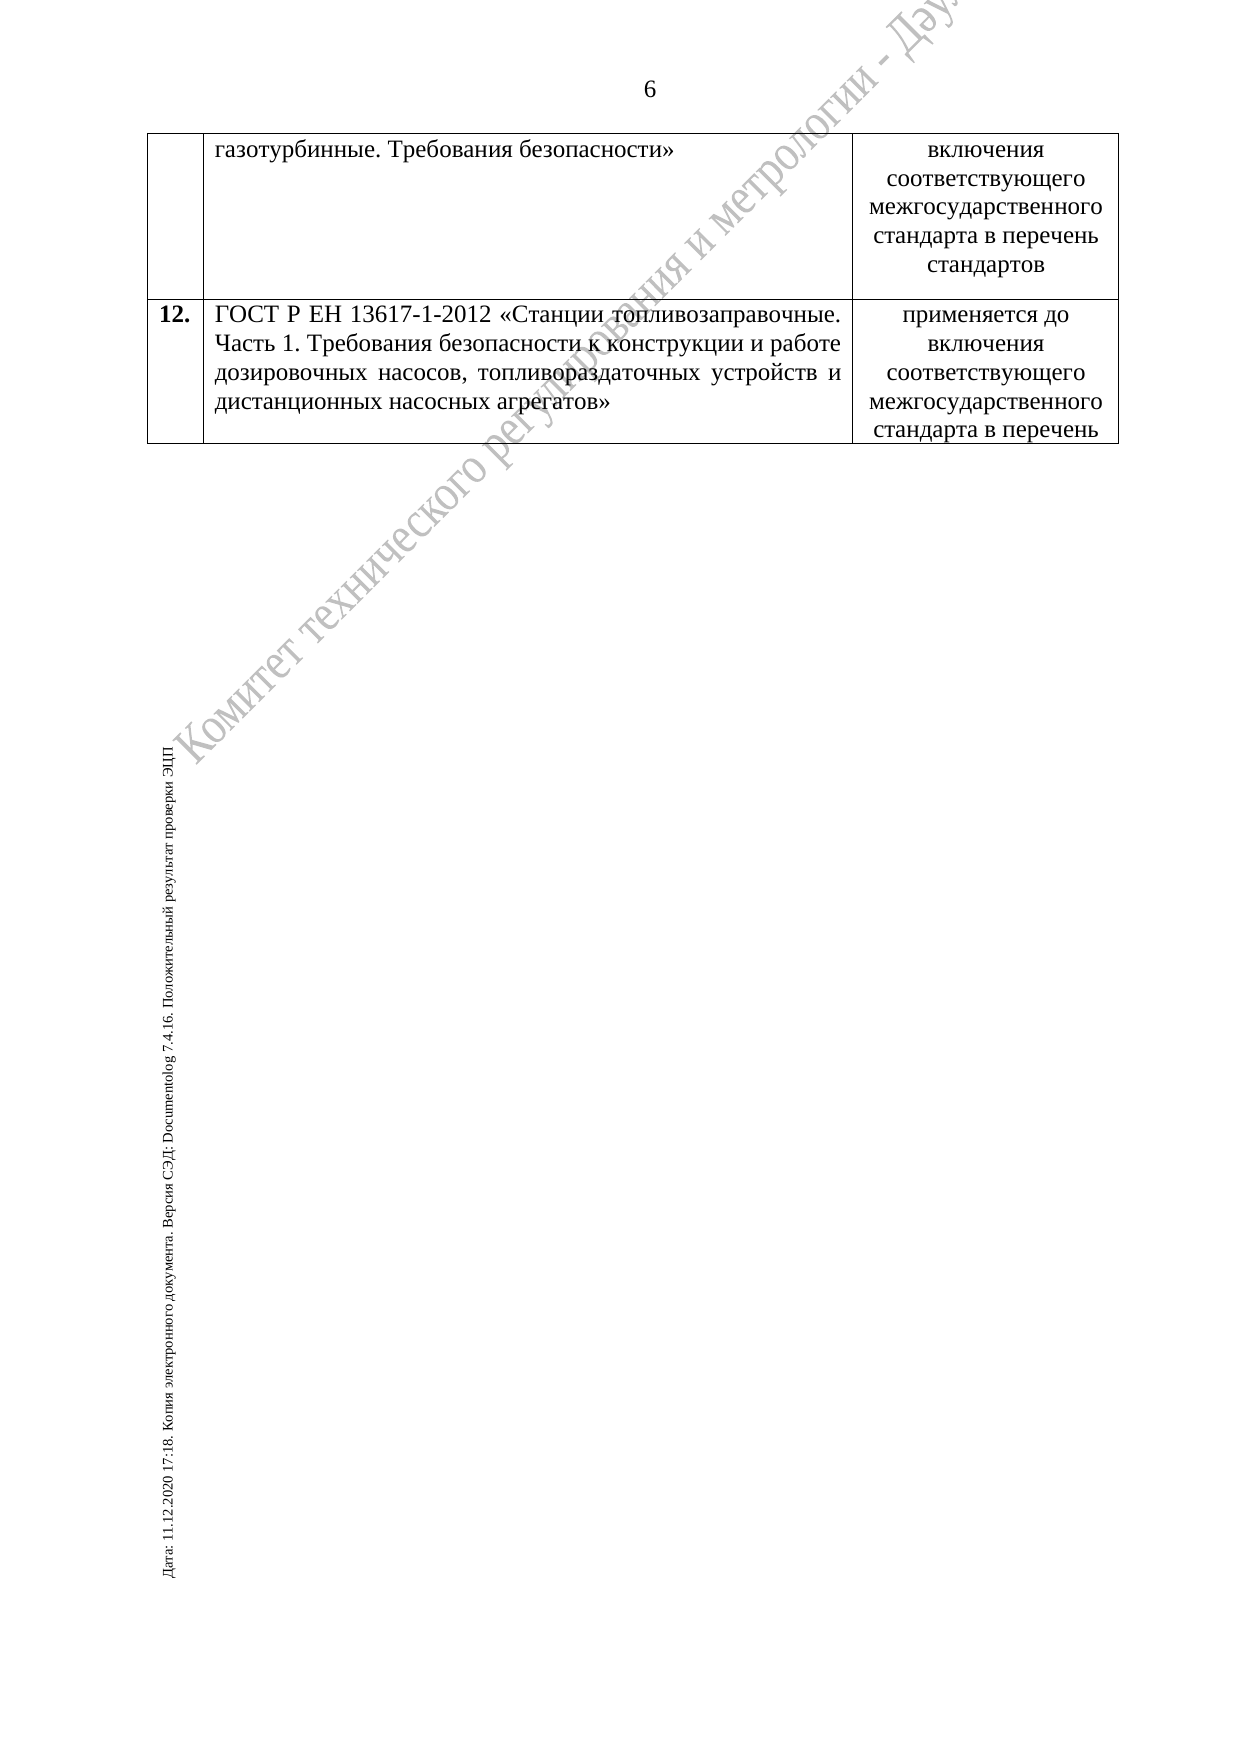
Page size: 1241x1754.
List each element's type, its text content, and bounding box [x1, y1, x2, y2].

table_cell применяется до включения соответствующего межгосударственного стандарта в перечень стандартов [853, 300, 1118, 443]
table_cell [148, 300, 203, 443]
table_cell [148, 134, 203, 298]
table_cell применяется до включения соответствующего межгосударственного стандарта в перечень стандартов [853, 134, 1118, 298]
table_cell ГОСТ Р ЕН 13617-1-2012 «Станции топливозаправочные. Часть 1. Требования безопасности к конструкции и работе дозировочных насосов, топливораздаточных устройств и дистанционных насосных агрегатов» [204, 300, 852, 443]
table_cell ГОСТ Р 55393-2012 (ИСО 21789:2009) «Электростанции газотурбинные. Требования безопасности» [204, 134, 852, 298]
